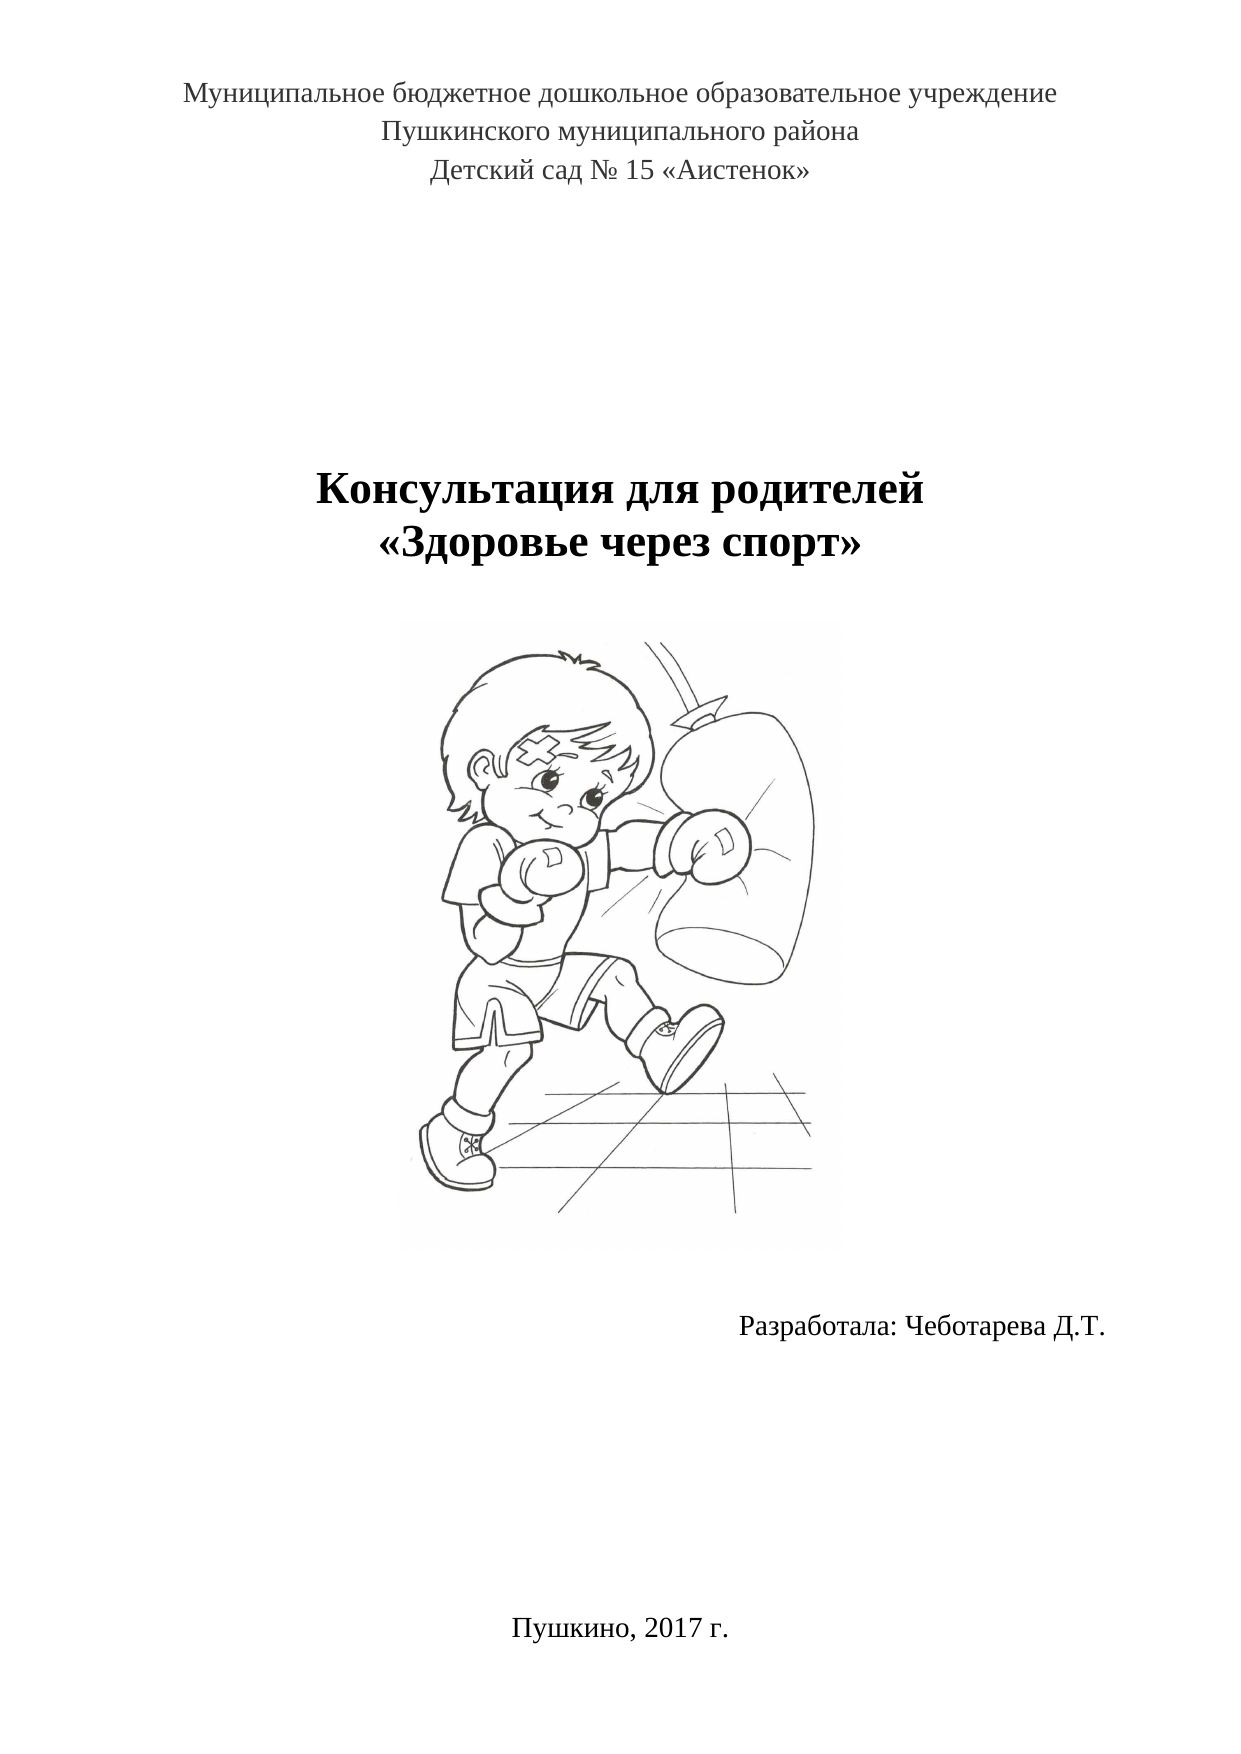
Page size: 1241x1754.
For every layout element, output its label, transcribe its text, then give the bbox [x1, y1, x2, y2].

text Разработала: Чеботарева Д.Т. [739, 1308, 1165, 1341]
text Пушкино, 2017 г. [75, 1610, 1165, 1643]
text Детский сад № 15 «Аистенок» [75, 152, 1165, 186]
picture [396, 619, 844, 1252]
text Муниципальное бюджетное дошкольное образовательное учреждение [75, 75, 1165, 108]
text «Здоровье через спорт» [75, 514, 1165, 566]
text Пушкинского муниципального района [75, 113, 1165, 147]
text Консультация для родителей [75, 461, 1165, 514]
